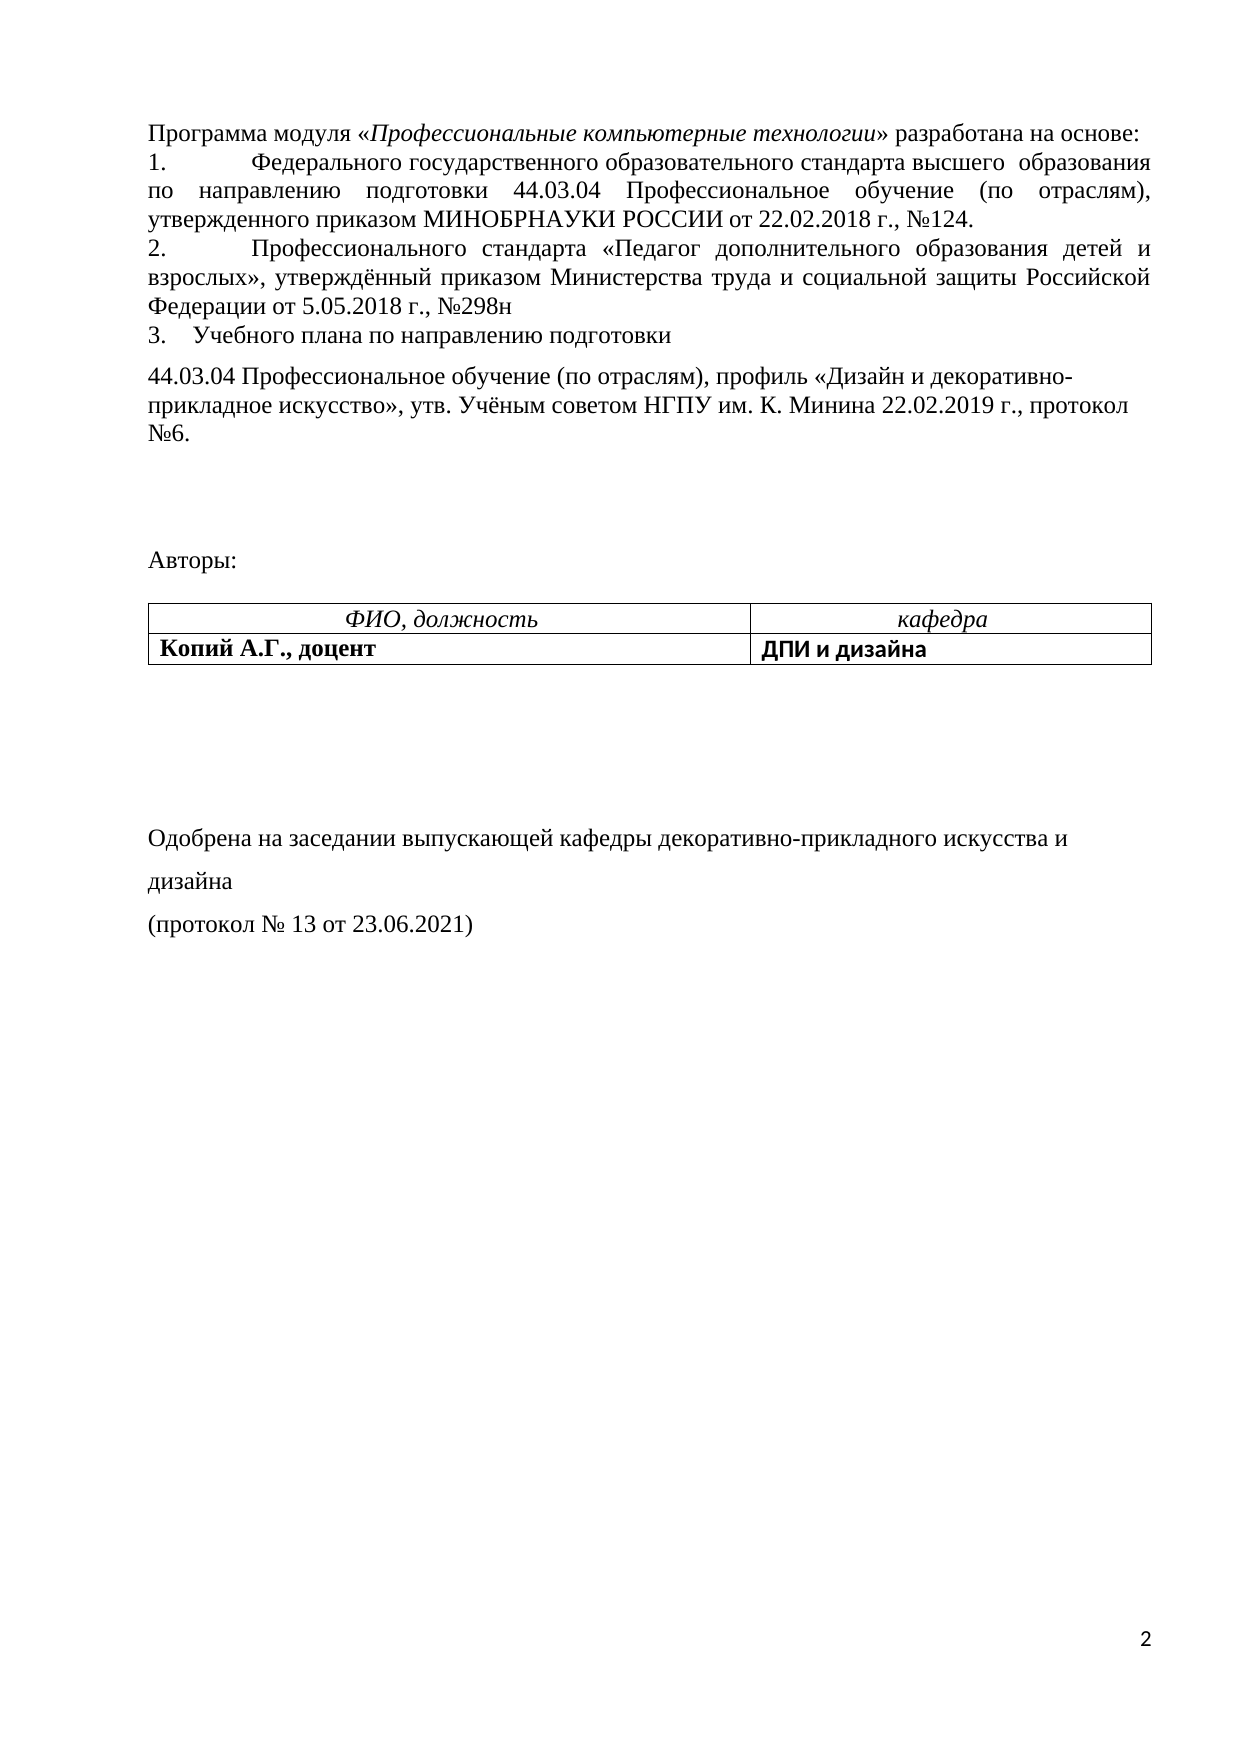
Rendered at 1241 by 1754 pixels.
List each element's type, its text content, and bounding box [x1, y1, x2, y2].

text Авторы: [148, 545, 1152, 574]
table_header ФИО, должность [149, 604, 750, 632]
text (протокол № 13 от 23.06.2021) [148, 909, 1152, 938]
table_cell ДПИ и дизайна [751, 634, 1151, 664]
text Одобрена на заседании выпускающей кафедры декоративно-прикладного искусства и дизайна [148, 823, 1152, 895]
list Учебного плана по направлению подготовки [148, 320, 1152, 348]
list Профессионального стандарта «Педагог дополнительного образования детей и взрослых», утверждённый приказом Министерства труда и социальной защиты Российской Федерации от 5.05.2018 г., №298н [148, 233, 1152, 320]
table_header кафедра [751, 604, 1151, 632]
text Программа модуля «Профессиональные компьютерные технологии» разработана на основе: [148, 118, 1152, 147]
list Федерального государственного образовательного стандарта высшего образования по направлению подготовки 44.03.04 Профессиональное обучение (по отраслям), утвержденного приказом МИНОБРНАУКИ РОССИИ от 22.02.2018 г., №124. [148, 147, 1152, 233]
table_cell Копий А.Г., доцент [149, 634, 750, 664]
text 44.03.04 Профессиональное обучение (по отраслям), профиль «Дизайн и декоративно-прикладное искусство», утв. Учёным советом НГПУ им. К. Минина 22.02.2019 г., протокол №6. [148, 361, 1152, 447]
